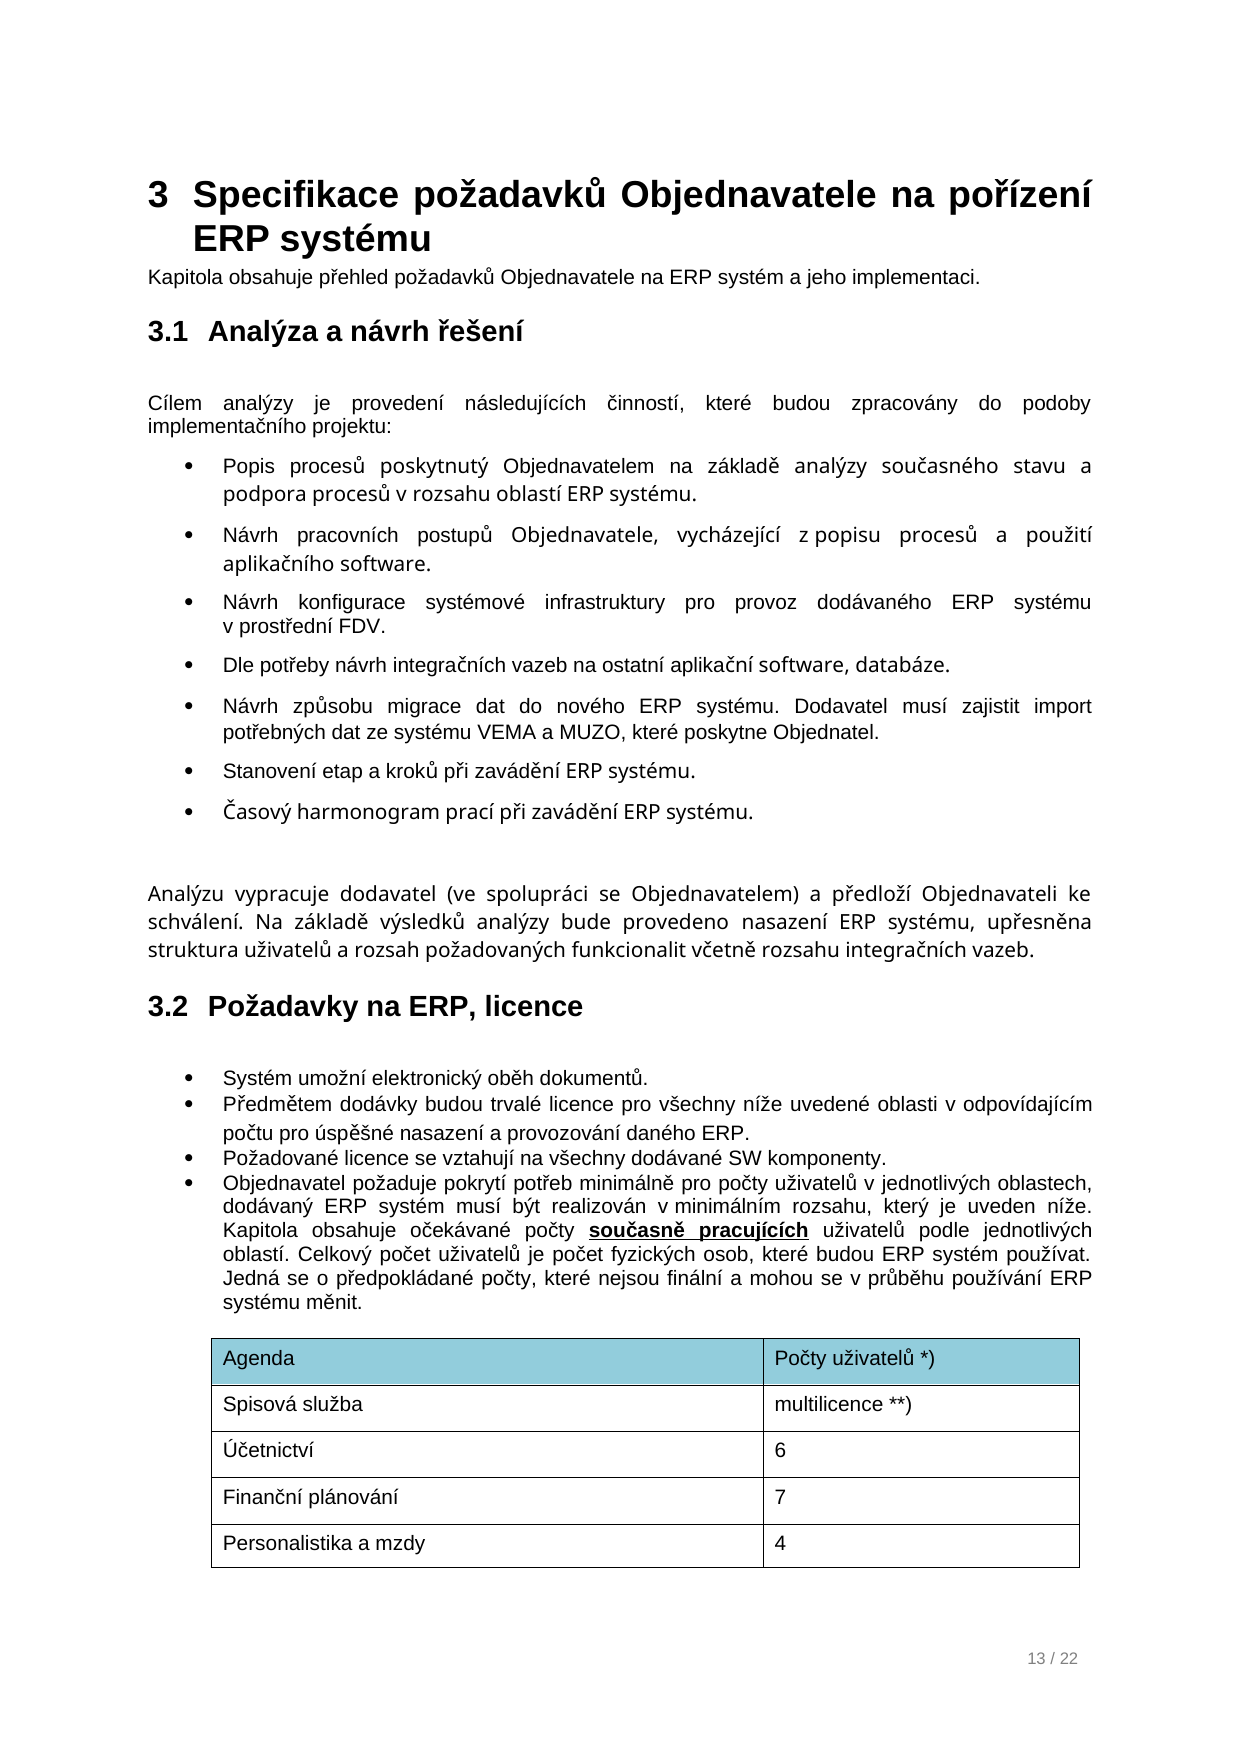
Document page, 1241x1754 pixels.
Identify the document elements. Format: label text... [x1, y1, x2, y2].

table_header Agenda [212, 1339, 763, 1384]
table_cell 7 [764, 1478, 1079, 1523]
table_cell Personalistika a mzdy [212, 1525, 763, 1567]
list Dle potřeby návrh integračních vazeb na ostatní aplikační software, databáze. [185, 650, 1092, 678]
table_cell 4 [764, 1525, 1079, 1567]
subtitle Požadavky na ERP, licence [148, 989, 1092, 1023]
table_cell 6 [764, 1432, 1079, 1477]
subtitle Analýza a návrh řešení [148, 314, 1092, 348]
table_cell Spisová služba [212, 1386, 763, 1431]
table_header Počty uživatelů *) [764, 1339, 1079, 1384]
list Objednavatel požaduje pokrytí potřeb minimálně pro počty uživatelů v jednotlivých oblastech, dodávaný ERP systém musí být realizován v minimálním rozsahu, který je uveden níže. Kapitola obsahuje očekávané počty současně pracujících uživatelů podle jednotlivých oblastí. Celkový počet uživatelů je počet fyzických osob, které budou ERP systém používat. Jedná se o předpokládané počty, které nejsou finální a mohou se v průběhu používání ERP systému měnit. [185, 1170, 1092, 1314]
list Návrh způsobu migrace dat do nového ERP systému. Dodavatel musí zajistit import potřebných dat ze systému VEMA a MUZO, které poskytne Objednatel. [185, 691, 1092, 743]
text Analýzu vypracuje dodavatel (ve spolupráci se Objednavatelem) a předloží Objednavateli ke schválení. Na základě výsledků analýzy bude provedeno nasazení ERP systému, upřesněna struktura uživatelů a rozsah požadovaných funkcionalit včetně rozsahu integračních vazeb. [148, 879, 1092, 964]
list Požadované licence se vztahují na všechny dodávané SW komponenty. [185, 1146, 1092, 1170]
text Kapitola obsahuje přehled požadavků Objednavatele na ERP systém a jeho implementaci. [148, 265, 1092, 289]
table_cell Finanční plánování [212, 1478, 763, 1523]
list Časový harmonogram prací při zavádění ERP systému. [185, 797, 1092, 825]
table_cell multilicence **) [764, 1386, 1079, 1431]
list Systém umožní elektronický oběh dokumentů. [185, 1065, 1092, 1089]
list Stanovení etap a kroků při zavádění ERP systému. [185, 756, 1092, 784]
subtitle Specifikace požadavků Objednavatele na pořízení ERP systému [148, 173, 1092, 259]
text Cílem analýzy je provedení následujících činností, které budou zpracovány do podoby implementačního projektu: [148, 390, 1092, 438]
list Návrh konfigurace systémové infrastruktury pro provoz dodávaného ERP systému v prostřední FDV. [185, 589, 1092, 638]
list Popis procesů poskytnutý Objednavatelem na základě analýzy současného stavu a podpora procesů v rozsahu oblastí ERP systému. [185, 451, 1092, 508]
list Předmětem dodávky budou trvalé licence pro všechny níže uvedené oblasti v odpovídajícím počtu pro úspěšné nasazení a provozování daného ERP. [185, 1089, 1092, 1146]
list Návrh pracovních postupů Objednavatele, vycházející z popisu procesů a použití aplikačního software. [185, 520, 1092, 577]
table_cell Účetnictví [212, 1432, 763, 1477]
